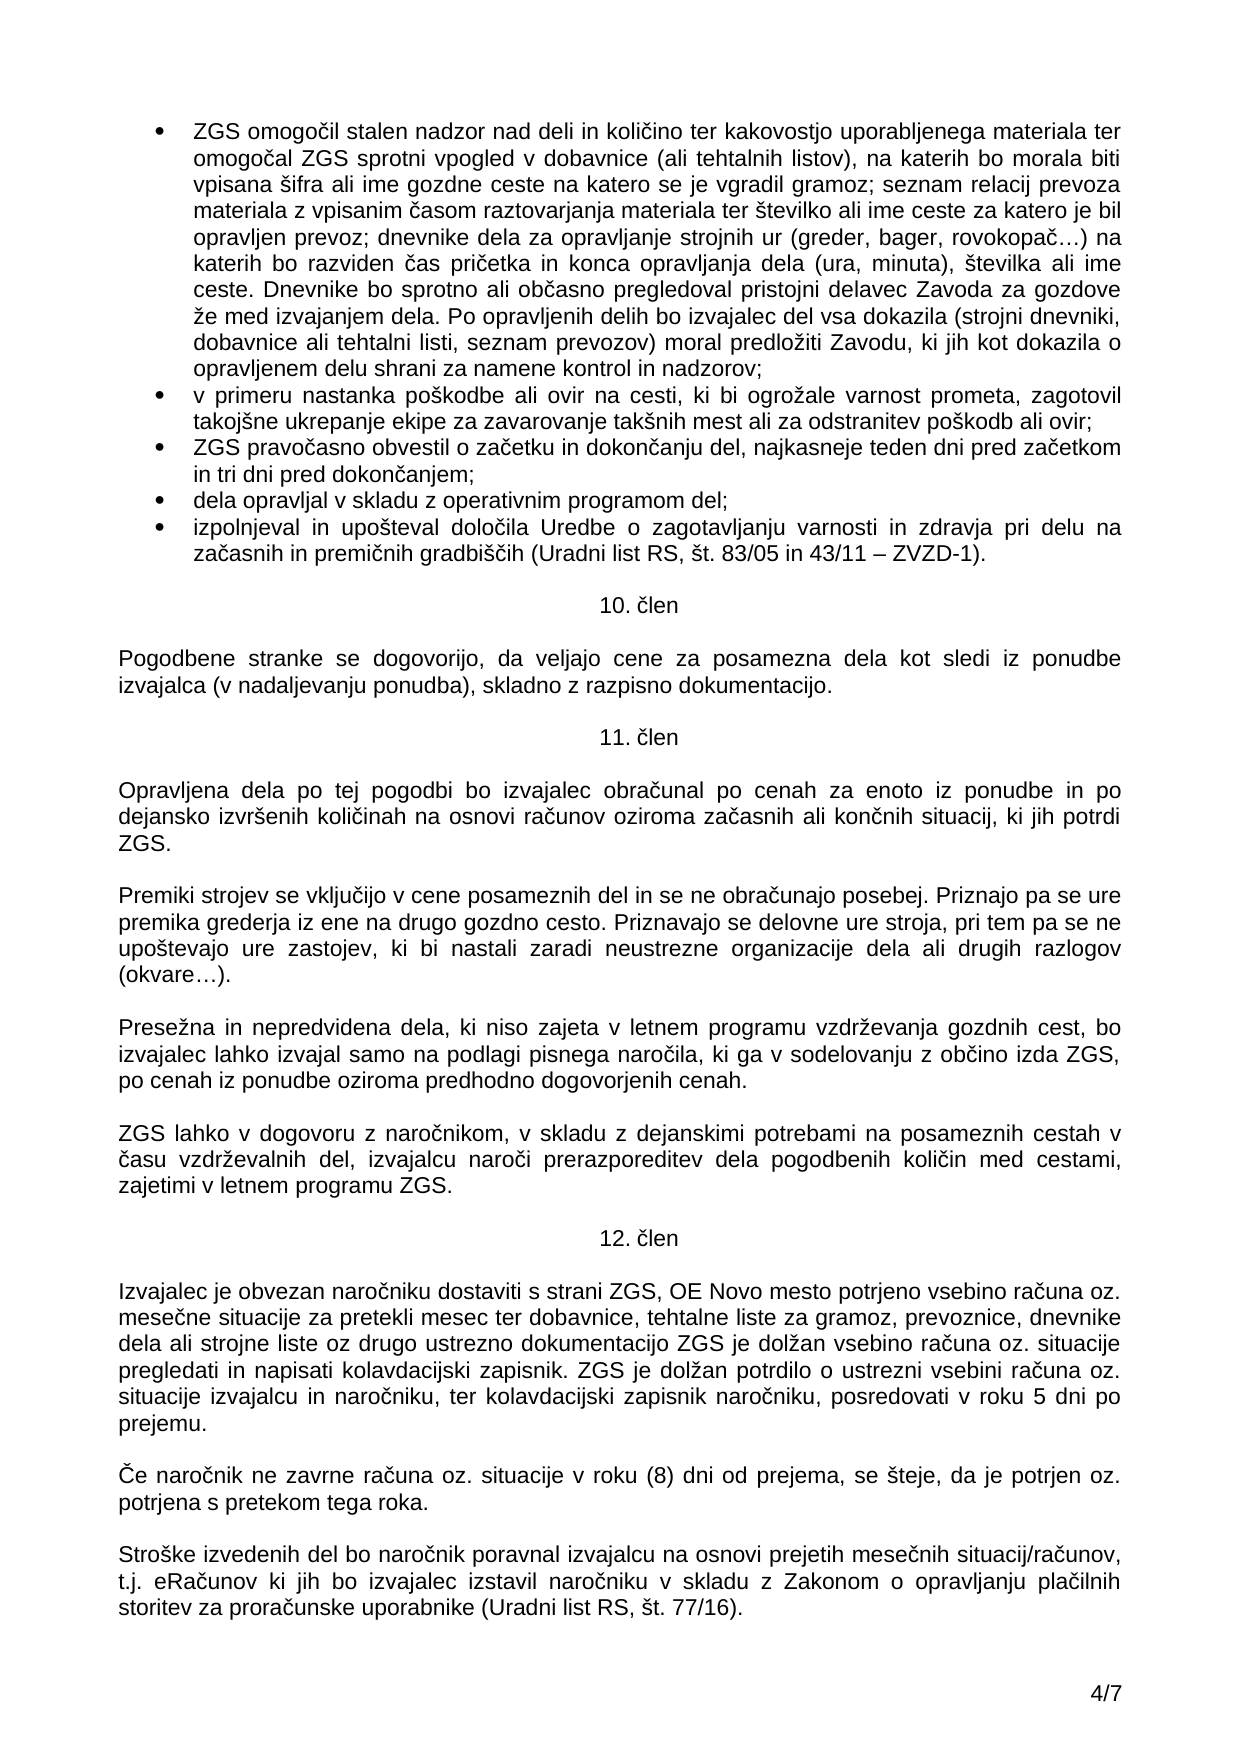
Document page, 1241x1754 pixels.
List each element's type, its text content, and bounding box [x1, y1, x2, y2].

text Premiki strojev se vključijo v cene posameznih del in se ne obračunajo posebej. Priznajo pa se ure premika grederja iz ene na drugo gozdno cesto. Priznavajo se delovne ure stroja, pri tem pa se ne upoštevajo ure zastojev, ki bi nastali zaradi neustrezne organizacije dela ali drugih razlogov (okvare…). [118, 882, 1122, 988]
text ZGS lahko v dogovoru z naročnikom, v skladu z dejanskimi potrebami na posameznih cestah v času vzdrževalnih del, izvajalcu naroči prerazporeditev dela pogodbenih količin med cestami, zajetimi v letnem programu ZGS. [118, 1119, 1122, 1199]
list člen [156, 1225, 1122, 1251]
text Presežna in nepredvidena dela, ki niso zajeta v letnem programu vzdrževanja gozdnih cest, bo izvajalec lahko izvajal samo na podlagi pisnega naročila, ki ga v sodelovanju z občino izda ZGS, po cenah iz ponudbe oziroma predhodno dogovorjenih cenah. [118, 1014, 1122, 1093]
text Opravljena dela po tej pogodbi bo izvajalec obračunal po cenah za enoto iz ponudbe in po dejansko izvršenih količinah na osnovi računov oziroma začasnih ali končnih situacij, ki jih potrdi ZGS. [118, 777, 1122, 856]
text Stroške izvedenih del bo naročnik poravnal izvajalcu na osnovi prejetih mesečnih situacij/računov, t.j. eRačunov ki jih bo izvajalec izstavil naročniku v skladu z Zakonom o opravljanju plačilnih storitev za proračunske uporabnike (Uradni list RS, št. 77/16). [118, 1541, 1122, 1620]
list v primeru nastanka poškodbe ali ovir na cesti, ki bi ogrožale varnost prometa, zagotovil takojšne ukrepanje ekipe za zavarovanje takšnih mest ali za odstranitev poškodb ali ovir; [156, 382, 1122, 434]
list izpolnjeval in upošteval določila Uredbe o zagotavljanju varnosti in zdravja pri delu na začasnih in premičnih gradbiščih (Uradni list RS, št. 83/05 in 43/11 – ZVZD-1). [156, 513, 1122, 566]
text Če naročnik ne zavrne računa oz. situacije v roku (8) dni od prejema, se šteje, da je potrjen oz. potrjena s pretekom tega roka. [118, 1462, 1122, 1515]
list dela opravljal v skladu z operativnim programom del; [156, 487, 1122, 513]
list člen [156, 592, 1122, 619]
list člen [156, 724, 1122, 751]
text Pogodbene stranke se dogovorijo, da veljajo cene za posamezna dela kot sledi iz ponudbe izvajalca (v nadaljevanju ponudba), skladno z razpisno dokumentacijo. [118, 645, 1122, 698]
list ZGS pravočasno obvestil o začetku in dokončanju del, najkasneje teden dni pred začetkom in tri dni pred dokončanjem; [156, 434, 1122, 487]
list ZGS omogočil stalen nadzor nad deli in količino ter kakovostjo uporabljenega materiala ter omogočal ZGS sprotni vpogled v dobavnice (ali tehtalnih listov), na katerih bo morala biti vpisana šifra ali ime gozdne ceste na katero se je vgradil gramoz; seznam relacij prevoza materiala z vpisanim časom raztovarjanja materiala ter številko ali ime ceste za katero je bil opravljen prevoz; dnevnike dela za opravljanje strojnih ur (greder, bager, rovokopač…) na katerih bo razviden čas pričetka in konca opravljanja dela (ura, minuta), številka ali ime ceste. Dnevnike bo sprotno ali občasno pregledoval pristojni delavec Zavoda za gozdove že med izvajanjem dela. Po opravljenih delih bo izvajalec del vsa dokazila (strojni dnevniki, dobavnice ali tehtalni listi, seznam prevozov) moral predložiti Zavodu, ki jih kot dokazila o opravljenem delu shrani za namene kontrol in nadzorov; [156, 118, 1122, 382]
text Izvajalec je obvezan naročniku dostaviti s strani ZGS, OE Novo mesto potrjeno vsebino računa oz. mesečne situacije za pretekli mesec ter dobavnice, tehtalne liste za gramoz, prevoznice, dnevnike dela ali strojne liste oz drugo ustrezno dokumentacijo ZGS je dolžan vsebino računa oz. situacije pregledati in napisati kolavdacijski zapisnik. ZGS je dolžan potrdilo o ustrezni vsebini računa oz. situacije izvajalcu in naročniku, ter kolavdacijski zapisnik naročniku, posredovati v roku 5 dni po prejemu. [118, 1278, 1122, 1436]
